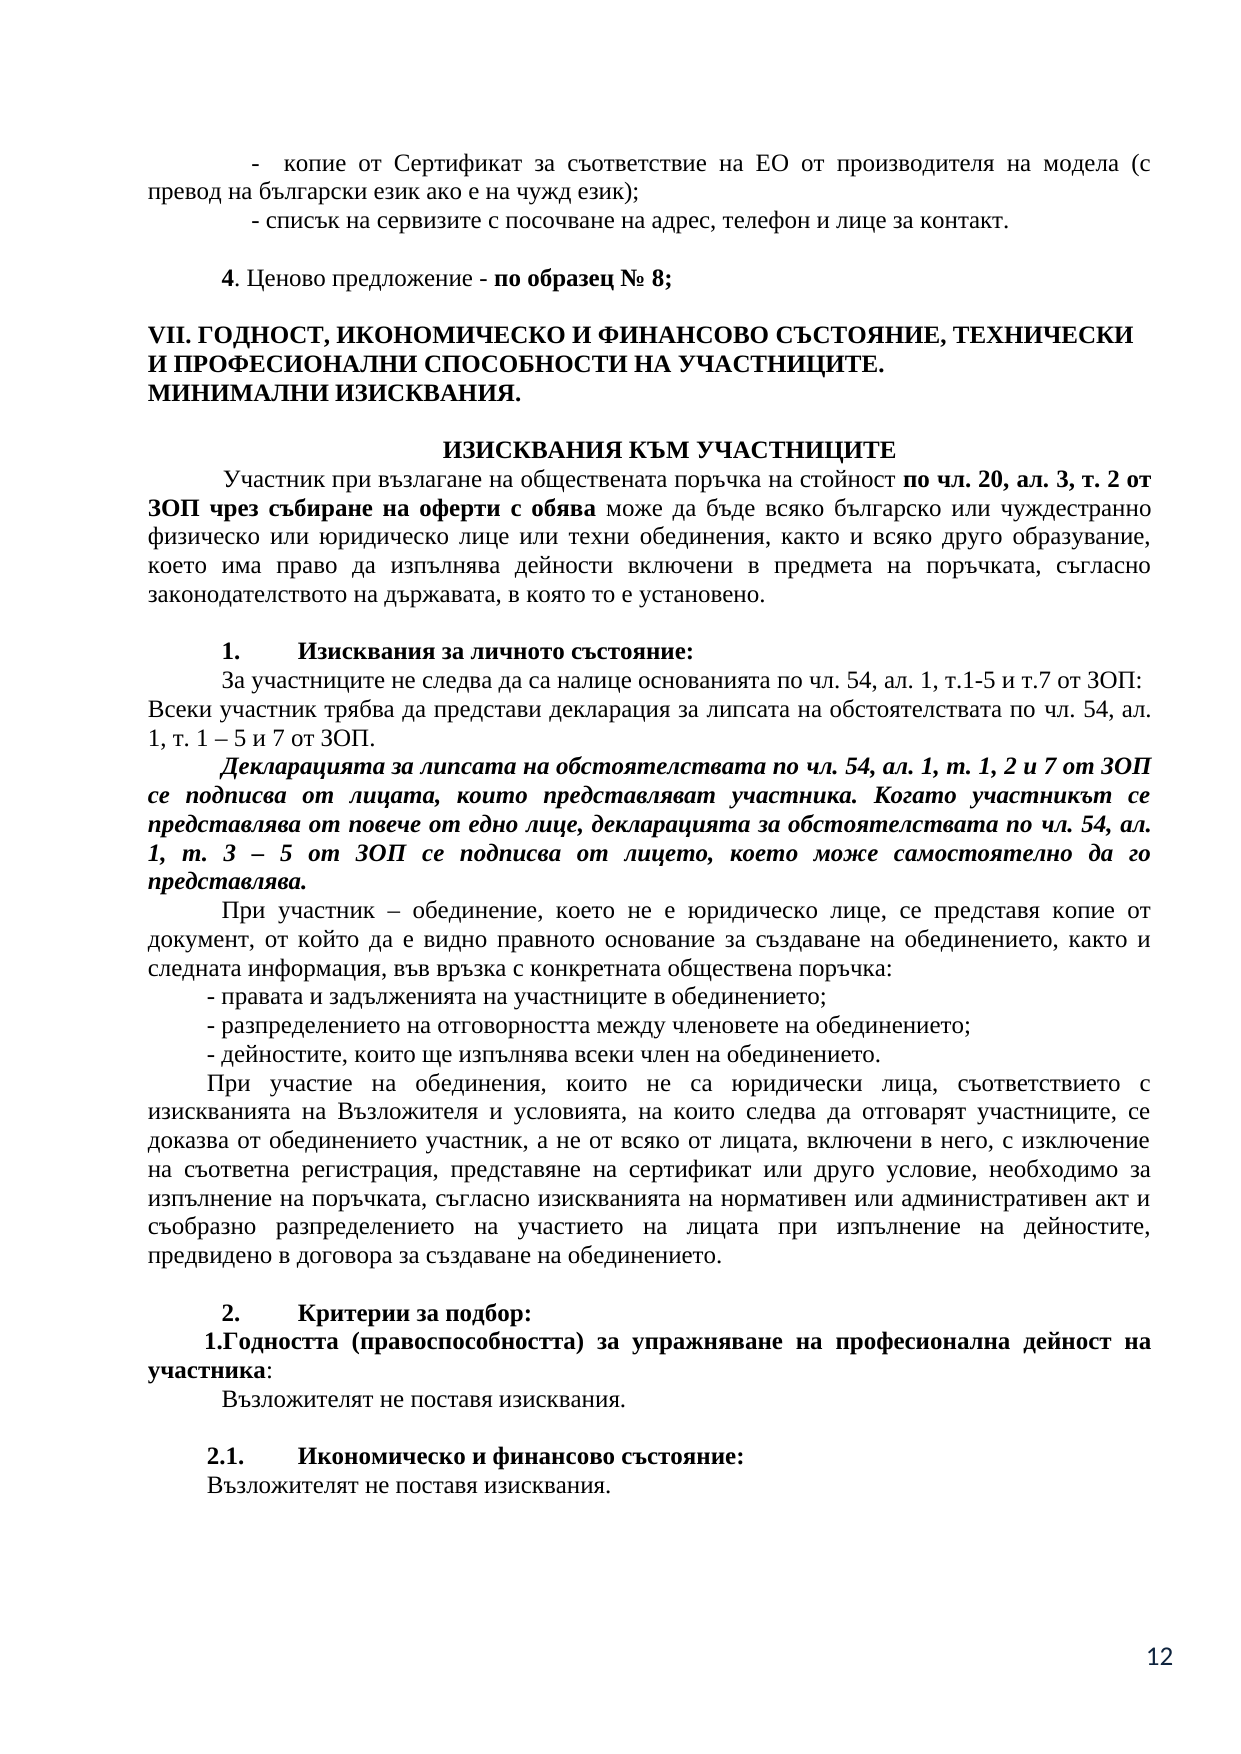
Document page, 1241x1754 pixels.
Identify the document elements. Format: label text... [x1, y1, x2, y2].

text ИЗИСКВАНИЯ КЪМ УЧАСТНИЦИТЕ [429, 435, 1152, 464]
text Възложителят не поставя изисквания. [148, 1384, 1152, 1413]
text При участник – обединение, което не е юридическо лице, се представя копие от документ, от който да е видно правното основание за създаване на обединението, както и следната информация, във връзка с конкретната обществена поръчка: [148, 895, 1152, 981]
text Декларацията за липсата на обстоятелствата по чл. 54, ал. 1, т. 1, 2 и 7 от ЗОП се подписва от лицата, които представляват участника. Когато участникът се представлява от повече от едно лице, декларацията за обстоятелствата по чл. 54, ал. 1, т. 3 – 5 от ЗОП се подписва от лицето, което може самостоятелно да го представлява. [148, 751, 1152, 895]
list Изисквания за личното състояние: [148, 636, 1152, 665]
list Икономическо и финансово състояние: [148, 1441, 1152, 1470]
text - списък на сервизите с посочване на адрес, телефон и лице за контакт. [148, 205, 1152, 234]
text За участниците не следва да са налице основанията по чл. 54, ал. 1, т.1-5 и т.7 от ЗОП: [148, 665, 1152, 694]
list Критерии за подбор: [148, 1298, 1152, 1326]
text - правата и задълженията на участниците в обединението; [148, 981, 1152, 1010]
text Възложителят не поставя изисквания. [148, 1470, 1152, 1499]
text - копие от Сертификат за съответствие на ЕО от производителя на модела (с превод на български език ако е на чужд език); [148, 148, 1152, 205]
text 1.Годността (правоспособността) за упражняване на професионална дейност на участника: [148, 1326, 1152, 1384]
text Участник при възлагане на обществената поръчка на стойност по чл. 20, ал. 3, т. 2 от ЗОП чрез събиране на оферти с обява може да бъде всяко българско или чуждестранно физическо или юридическо лице или техни обединения, както и всяко друго образувание, което има право да изпълнява дейности включени в предмета на поръчката, съгласно законодателството на държавата, в която то е установено. [148, 464, 1152, 608]
text При участие на обединения, които не са юридически лица, съответствието с изискванията на Възложителя и условията, на които следва да отговарят участниците, се доказва от обединението участник, а не от всяко от лицата, включени в него, с изключение на съответна регистрация, представяне на сертификат или друго условие, необходимо за изпълнение на поръчката, съгласно изискванията на нормативен или административен акт и съобразно разпределението на участието на лицата при изпълнение на дейностите, предвидено в договора за създаване на обединението. [148, 1068, 1152, 1269]
text Всеки участник трябва да представи декларация за липсата на обстоятелствата по чл. 54, ал. 1, т. 1 – 5 и 7 от ЗОП. [148, 694, 1152, 751]
text - разпределението на отговорността между членовете на обединението; [148, 1010, 1152, 1039]
text - дейностите, които ще изпълнява всеки член на обединението. [148, 1039, 1152, 1068]
text VІІ. ГОДНОСТ, ИКОНОМИЧЕСКО И ФИНАНСОВО СЪСТОЯНИЕ, ТЕХНИЧЕСКИ И ПРОФЕСИОНАЛНИ СПОСОБНОСТИ НА УЧАСТНИЦИТЕ. [148, 320, 1152, 378]
text 4. Ценово предложение - по образец № 8; [148, 263, 1152, 291]
text минимални изисквания. [148, 378, 1152, 406]
